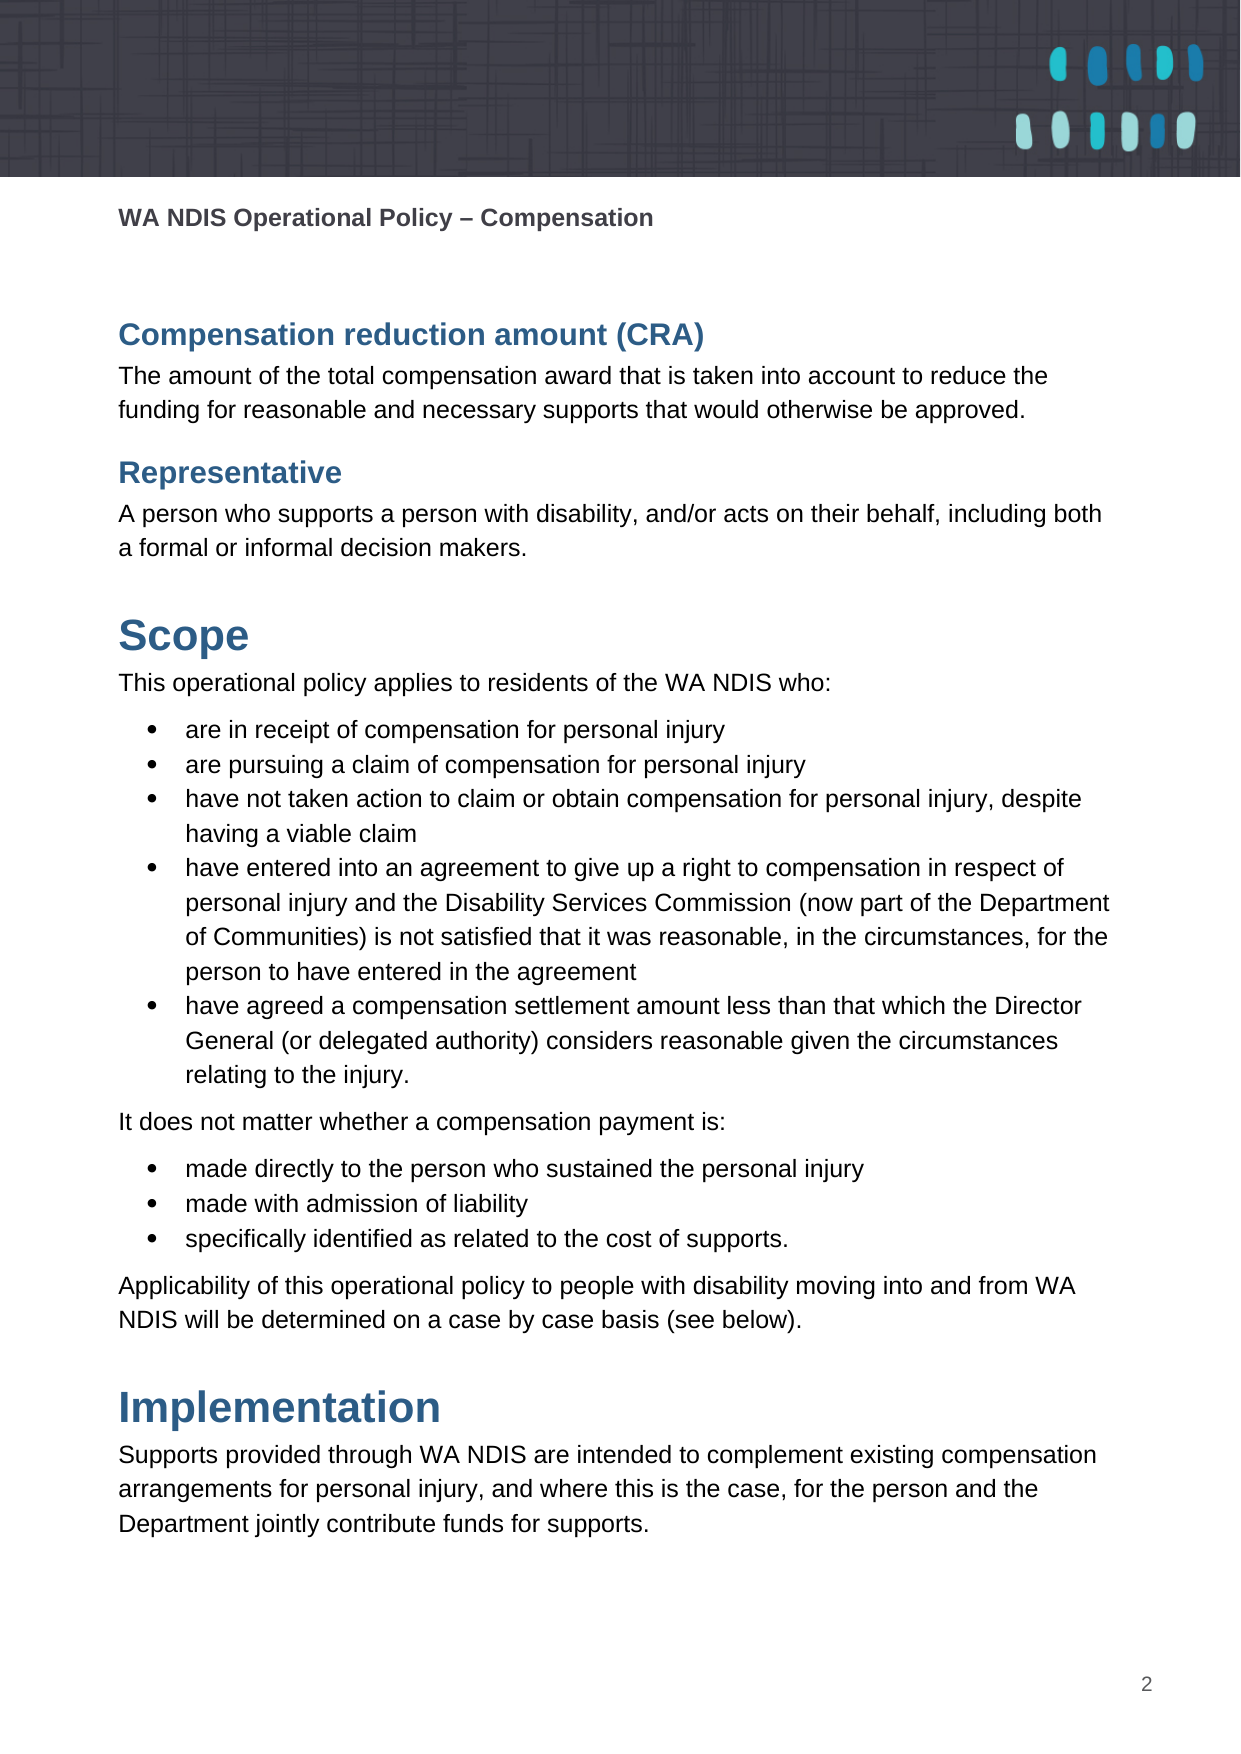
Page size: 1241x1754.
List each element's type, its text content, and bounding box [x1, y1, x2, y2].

subtitle Compensation reduction amount (CRA) [118, 316, 1122, 352]
text Applicability of this operational policy to people with disability moving into and from WA NDIS will be determined on a case by case basis (see below). [118, 1271, 1122, 1334]
text It does not matter whether a compensation payment is: [118, 1107, 1122, 1136]
text A person who supports a person with disability, and/or acts on their behalf, including both a formal or informal decision makers. [118, 499, 1122, 562]
text made directly to the person who sustained the personal injury [148, 1154, 1122, 1183]
subtitle Implementation [118, 1381, 1122, 1432]
text This operational policy applies to residents of the WA NDIS who: [118, 668, 1122, 697]
subtitle Scope [118, 609, 1122, 660]
text have agreed a compensation settlement amount less than that which the Director General (or delegated authority) considers reasonable given the circumstances relating to the injury. [148, 991, 1122, 1089]
text made with admission of liability [148, 1189, 1122, 1218]
text The amount of the total compensation award that is taken into account to reduce the funding for reasonable and necessary supports that would otherwise be approved. [118, 361, 1122, 424]
picture [0, 0, 1241, 177]
text have not taken action to claim or obtain compensation for personal injury, despite having a viable claim [148, 784, 1122, 848]
text specifically identified as related to the cost of supports. [148, 1223, 1122, 1252]
text Supports provided through WA NDIS are intended to complement existing compensation arrangements for personal injury, and where this is the case, for the person and the Department jointly contribute funds for supports. [118, 1440, 1122, 1538]
text have entered into an agreement to give up a right to compensation in respect of personal injury and the Disability Services Commission (now part of the Department of Communities) is not satisfied that it was reasonable, in the circumstances, for the person to have entered in the agreement [148, 853, 1122, 986]
text are in receipt of compensation for personal injury [148, 715, 1122, 744]
text are pursuing a claim of compensation for personal injury [148, 750, 1122, 778]
subtitle Representative [118, 454, 1122, 491]
